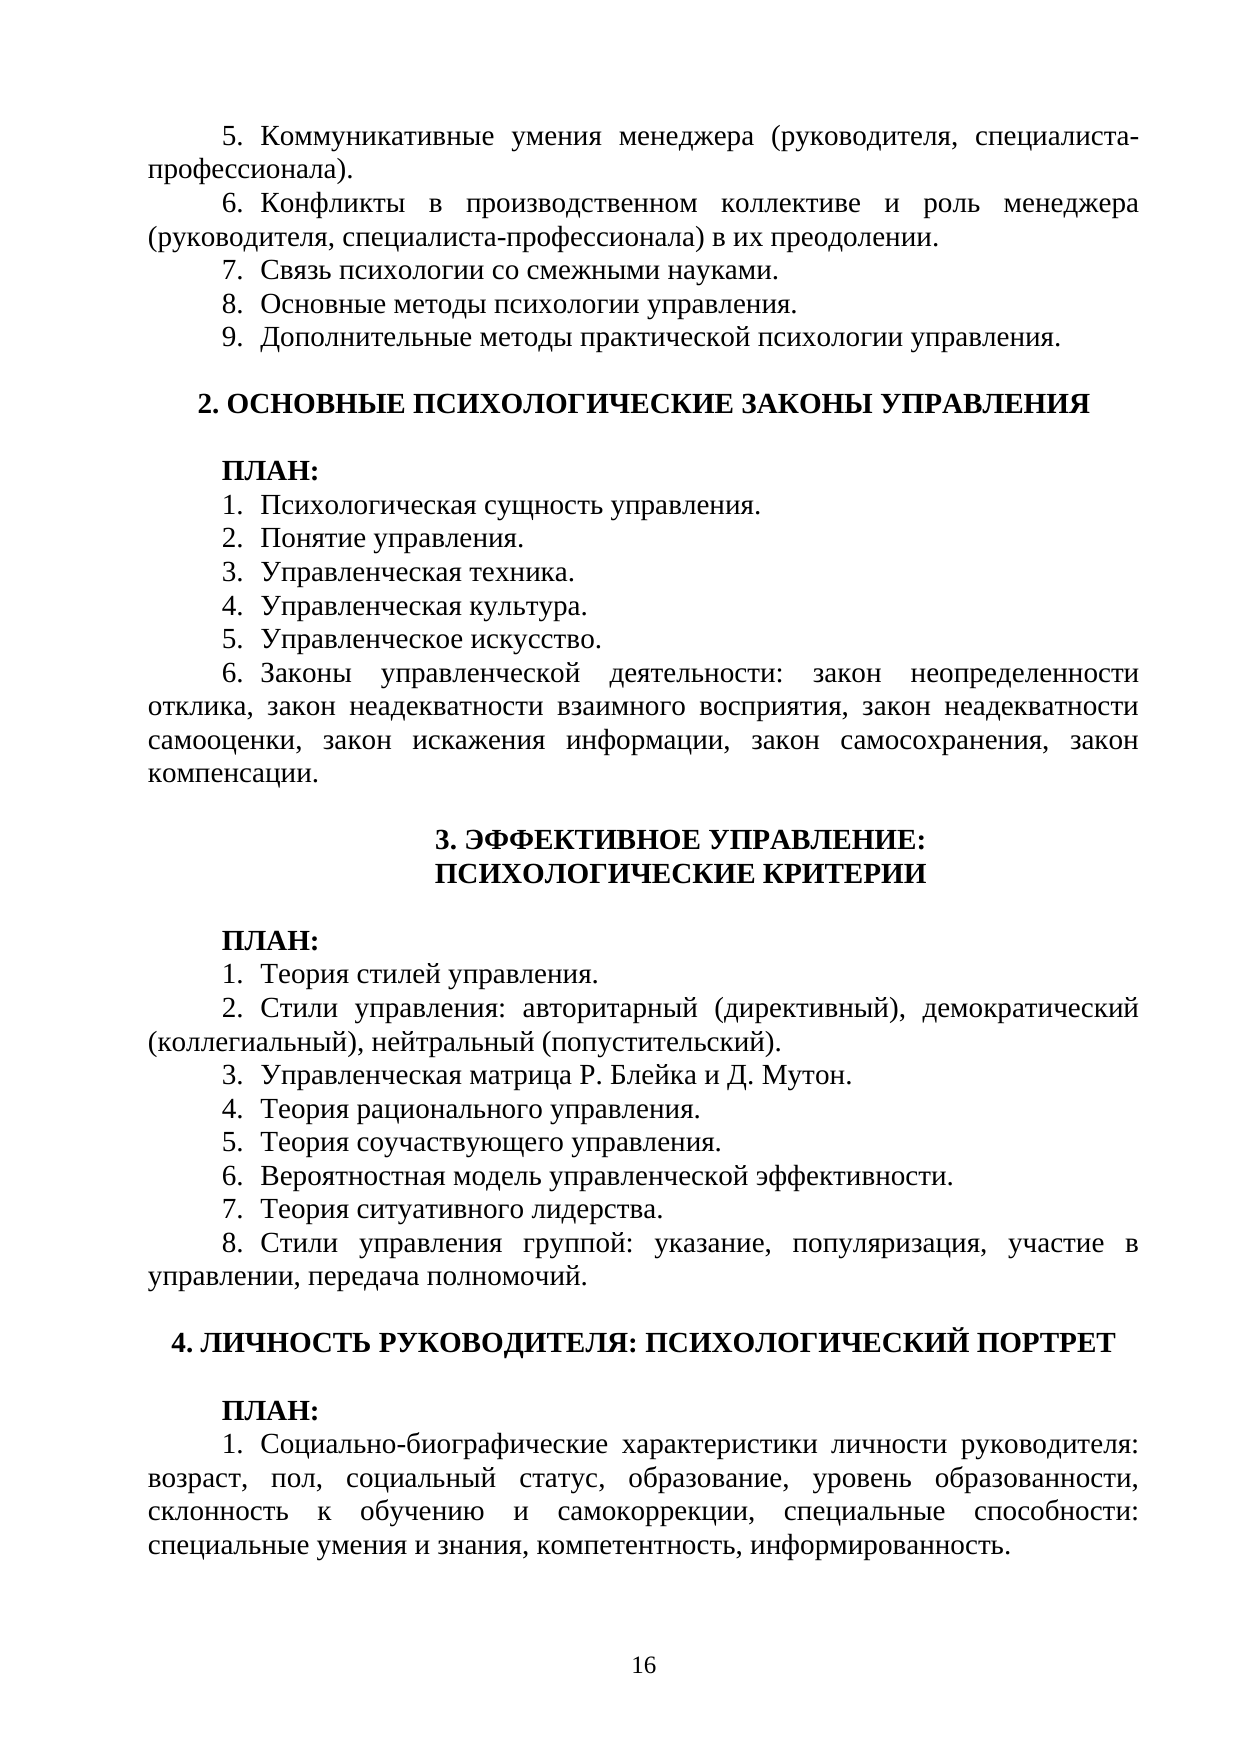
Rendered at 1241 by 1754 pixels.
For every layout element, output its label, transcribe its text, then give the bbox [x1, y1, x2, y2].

text ПЛАН: [148, 923, 1140, 957]
list Социально-биографические характеристики личности руководителя: возраст, пол, социальный статус, образование, уровень образованности, склонность к обучению и самокоррекции, специальные способности: специальные умения и знания, компетентность, информированность. [148, 1426, 1140, 1560]
text 2. ОСНОВНЫЕ ПСИХОЛОГИЧЕСКИЕ ЗАКОНЫ УПРАВЛЕНИЯ [148, 386, 1140, 420]
text ПСИХОЛОГИЧЕСКИЕ КРИТЕРИИ [148, 856, 1140, 889]
list Управленческое искусство. [148, 621, 1140, 655]
list Психологическая сущность управления. [148, 487, 1140, 521]
list Теория рационального управления. [148, 1091, 1140, 1124]
text ПЛАН: [148, 1393, 1140, 1426]
list Дополнительные методы практической психологии управления. [148, 319, 1140, 353]
text ПЛАН: [148, 453, 1140, 487]
list Стили управления группой: указание, популяризация, участие в управлении, передача полномочий. [148, 1225, 1140, 1292]
list Стили управления: авторитарный (директивный), демократический (коллегиальный), нейтральный (попустительский). [148, 990, 1140, 1057]
list Управленческая культура. [148, 588, 1140, 621]
text 4. ЛИЧНОСТЬ РУКОВОДИТЕЛЯ: ПСИХОЛОГИЧЕСКИЙ ПОРТРЕТ [148, 1326, 1140, 1359]
list Законы управленческой деятельности: закон неопределенности отклика, закон неадекватности взаимного восприятия, закон неадекватности самооценки, закон искажения информации, закон самосохранения, закон компенсации. [148, 655, 1140, 789]
list Связь психологии со смежными науками. [148, 252, 1140, 286]
list Теория ситуативного лидерства. [148, 1191, 1140, 1225]
list Управленческая техника. [148, 554, 1140, 588]
list Управленческая матрица Р. Блейка и Д. Мутон. [148, 1057, 1140, 1091]
list Вероятностная модель управленческой эффективности. [148, 1158, 1140, 1191]
list Понятие управления. [148, 521, 1140, 554]
list Коммуникативные умения менеджера (руководителя, специалиста-профессионала). [148, 118, 1140, 185]
list Основные методы психологии управления. [148, 286, 1140, 319]
list Теория соучаствующего управления. [148, 1124, 1140, 1158]
text 3. ЭФФЕКТИВНОЕ УПРАВЛЕНИЕ: [148, 822, 1140, 856]
list Конфликты в производственном коллективе и роль менеджера (руководителя, специалиста-профессионала) в их преодолении. [148, 185, 1140, 252]
list Теория стилей управления. [148, 957, 1140, 990]
